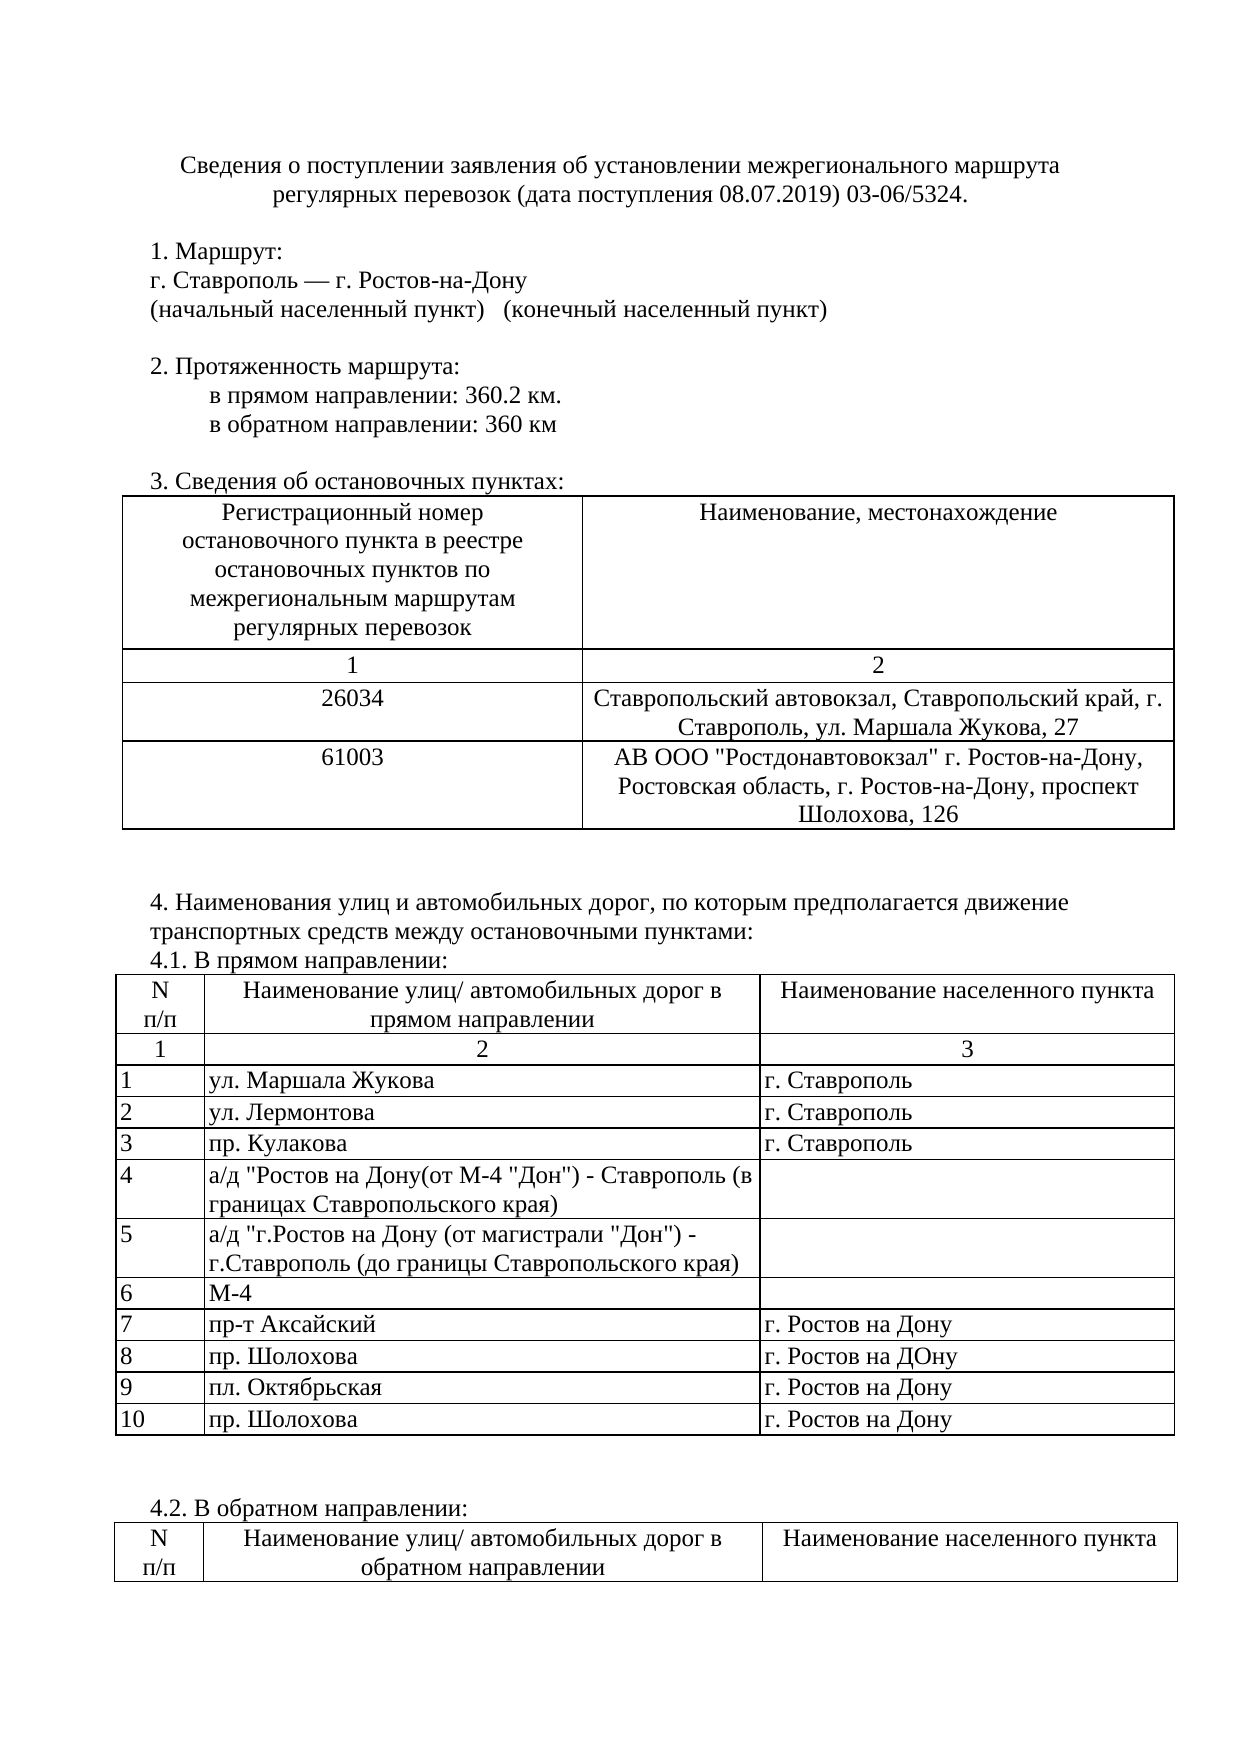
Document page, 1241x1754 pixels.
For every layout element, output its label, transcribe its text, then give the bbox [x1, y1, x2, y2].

text (начальный населенный пункт) (конечный населенный пункт) [150, 294, 1090, 322]
text г. Ставрополь — г. Ростов-на-Дону [150, 265, 1090, 294]
table_header Наименование, местонахождение [583, 497, 1173, 648]
table_header N п/п [117, 975, 204, 1033]
table_cell г. Ростов на Дону [761, 1373, 1174, 1402]
table_cell г. Ставрополь [761, 1097, 1174, 1127]
table_header Наименование улиц/ автомобильных дорог в обратном направлении [204, 1523, 762, 1581]
table_cell 2 [117, 1097, 204, 1127]
text в прямом направлении: 360.2 км. [150, 380, 1090, 409]
text 1. Маршрут: [150, 236, 1090, 265]
table_cell г. Ставрополь [761, 1129, 1174, 1158]
table_cell 3 [761, 1034, 1174, 1064]
table_cell а/д "Ростов на Дону(от М-4 "Дон") - Ставрополь (в границах Ставропольского края) [205, 1160, 759, 1217]
text 4.2. В обратном направлении: [150, 1493, 1090, 1522]
table_cell 1 [117, 1034, 204, 1064]
table_cell а/д "г.Ростов на Дону (от магистрали "Дон") - г.Ставрополь (до границы Ставропольского края) [205, 1219, 759, 1277]
table_cell АВ ООО "Ростдонавтовокзал" г. Ростов-на-Дону, Ростовская область, г. Ростов-на-Дону, проспект Шолохова, 126 [583, 742, 1173, 828]
table_cell 6 [117, 1278, 204, 1308]
table_cell 7 [117, 1310, 204, 1339]
table_cell [761, 1278, 1174, 1308]
table_cell 10 [117, 1404, 204, 1434]
table_cell [761, 1160, 1174, 1217]
table_cell г. Ставрополь [761, 1066, 1174, 1096]
text 4. Наименования улиц и автомобильных дорог, по которым предполагается движение транспортных средств между остановочными пунктами: [150, 887, 1090, 945]
table_cell пр. Шолохова [205, 1404, 759, 1434]
table_cell г. Ростов на Дону [761, 1310, 1174, 1339]
table_cell 4 [117, 1160, 204, 1217]
table_cell [761, 1219, 1174, 1277]
table_cell 5 [117, 1219, 204, 1277]
table_cell ул. Лермонтова [205, 1097, 759, 1127]
table_cell 2 [205, 1034, 759, 1064]
table_cell 61003 [123, 742, 582, 828]
table_cell ул. Маршала Жукова [205, 1066, 759, 1096]
text 3. Сведения об остановочных пунктах: [150, 466, 1090, 495]
table_header N п/п [115, 1523, 203, 1581]
table_header Наименование улиц/ автомобильных дорог в прямом направлении [205, 975, 759, 1033]
table_cell 9 [117, 1373, 204, 1402]
text Сведения о поступлении заявления об установлении межрегионального маршрута регулярных перевозок (дата поступления 08.07.2019) 03-06/5324. [150, 150, 1090, 207]
table_cell г. Ростов на ДОну [761, 1341, 1174, 1371]
table_cell 26034 [123, 683, 582, 740]
table_cell 1 [117, 1066, 204, 1096]
table_cell 3 [117, 1129, 204, 1158]
table_cell 2 [583, 650, 1173, 681]
table_cell пл. Октябрьская [205, 1373, 759, 1402]
text 2. Протяженность маршрута: [150, 351, 1090, 380]
table_header Наименование населенного пункта [763, 1523, 1177, 1581]
table_cell Ставропольский автовокзал, Ставропольский край, г. Ставрополь, ул. Маршала Жукова, 27 [583, 683, 1173, 740]
table_cell пр. Шолохова [205, 1341, 759, 1371]
table_cell М-4 [205, 1278, 759, 1308]
text в обратном направлении: 360 км [150, 409, 1090, 437]
text 4.1. В прямом направлении: [150, 945, 1090, 973]
table_cell пр-т Аксайский [205, 1310, 759, 1339]
table_header Наименование населенного пункта [761, 975, 1174, 1033]
table_header Регистрационный номер остановочного пункта в реестре остановочных пунктов по межрегиональным маршрутам регулярных перевозок [123, 497, 582, 648]
table_cell пр. Кулакова [205, 1129, 759, 1158]
table_cell 1 [123, 650, 582, 681]
table_cell г. Ростов на Дону [761, 1404, 1174, 1434]
table_cell 8 [117, 1341, 204, 1371]
